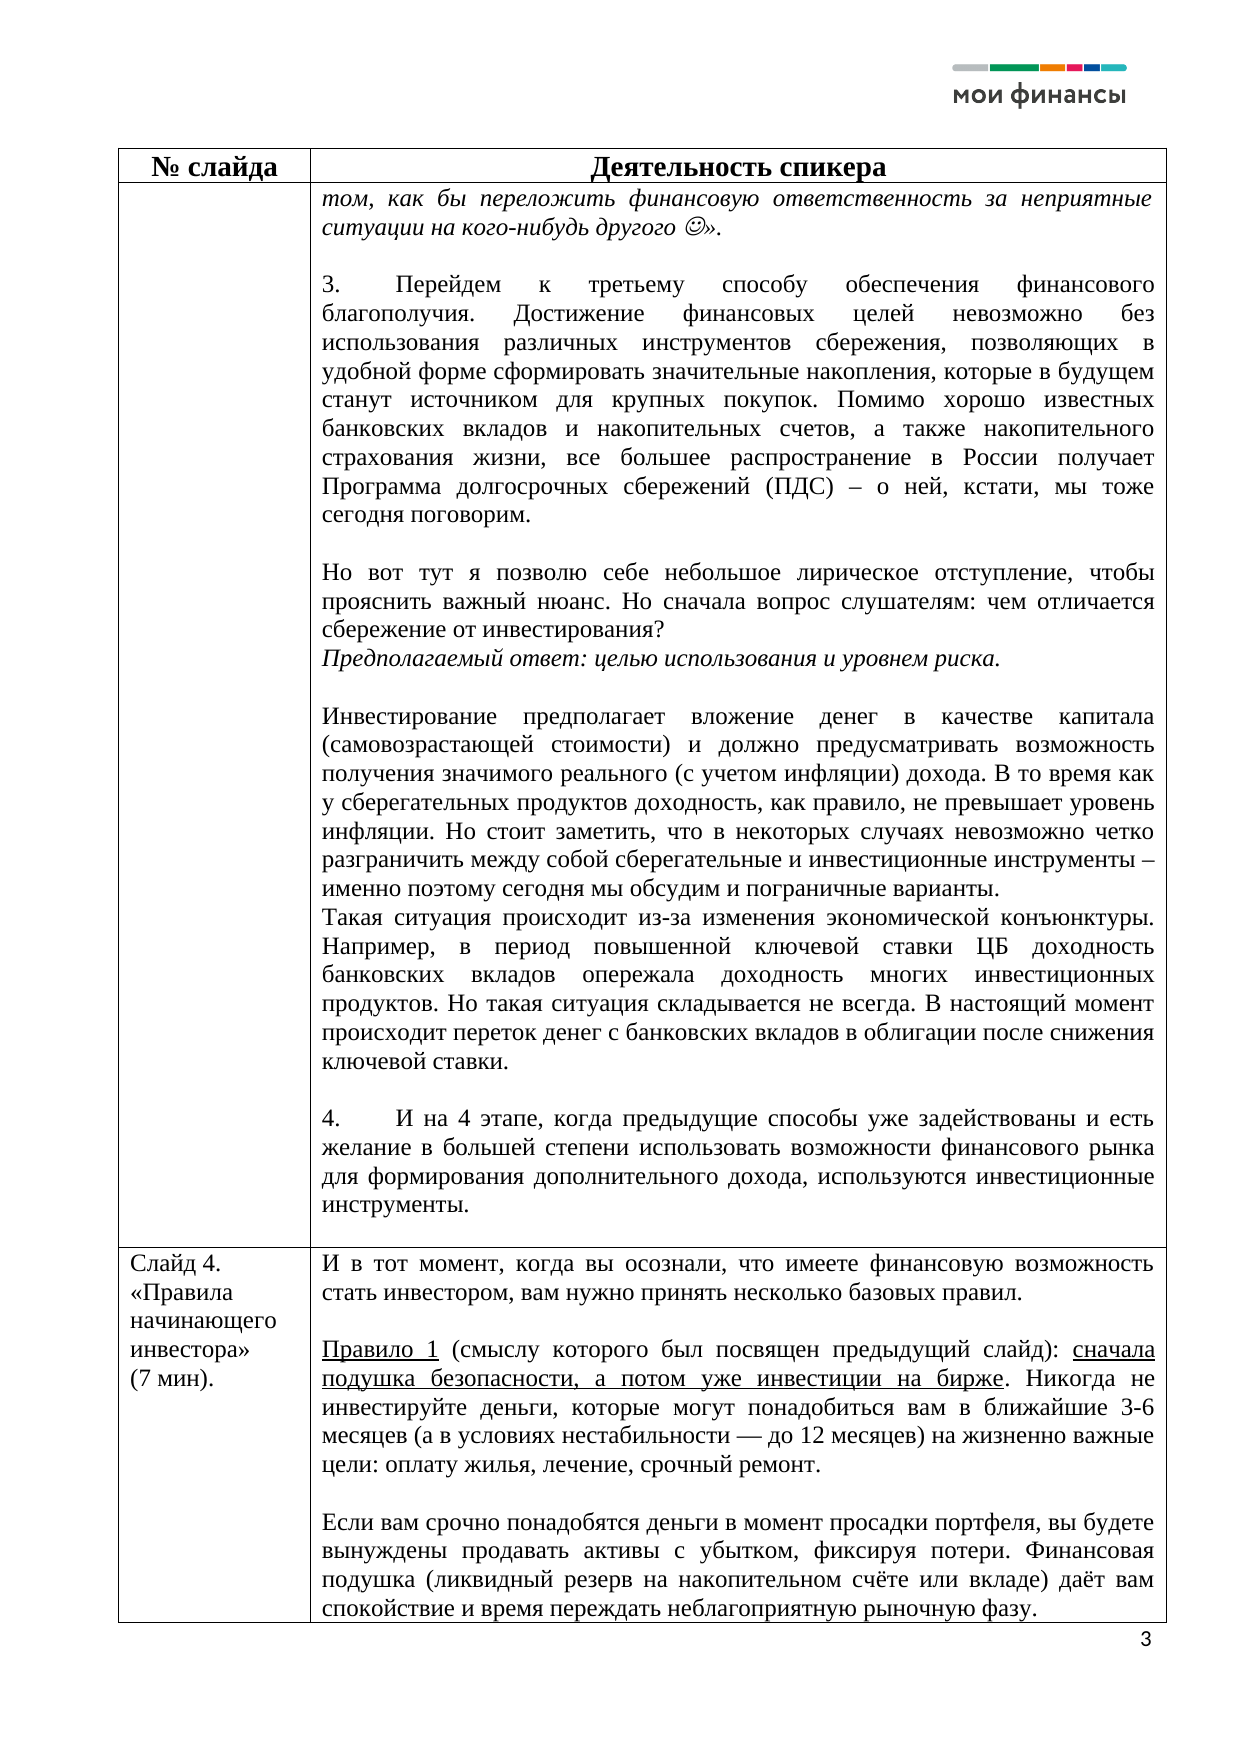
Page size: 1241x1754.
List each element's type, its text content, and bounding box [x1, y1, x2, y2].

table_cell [119, 183, 310, 1247]
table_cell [119, 1248, 310, 1622]
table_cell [311, 183, 1166, 1247]
table_header Деятельность спикера [311, 149, 1166, 182]
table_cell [311, 1248, 1166, 1622]
picture [952, 64, 1127, 109]
table_header № слайда [119, 149, 310, 182]
